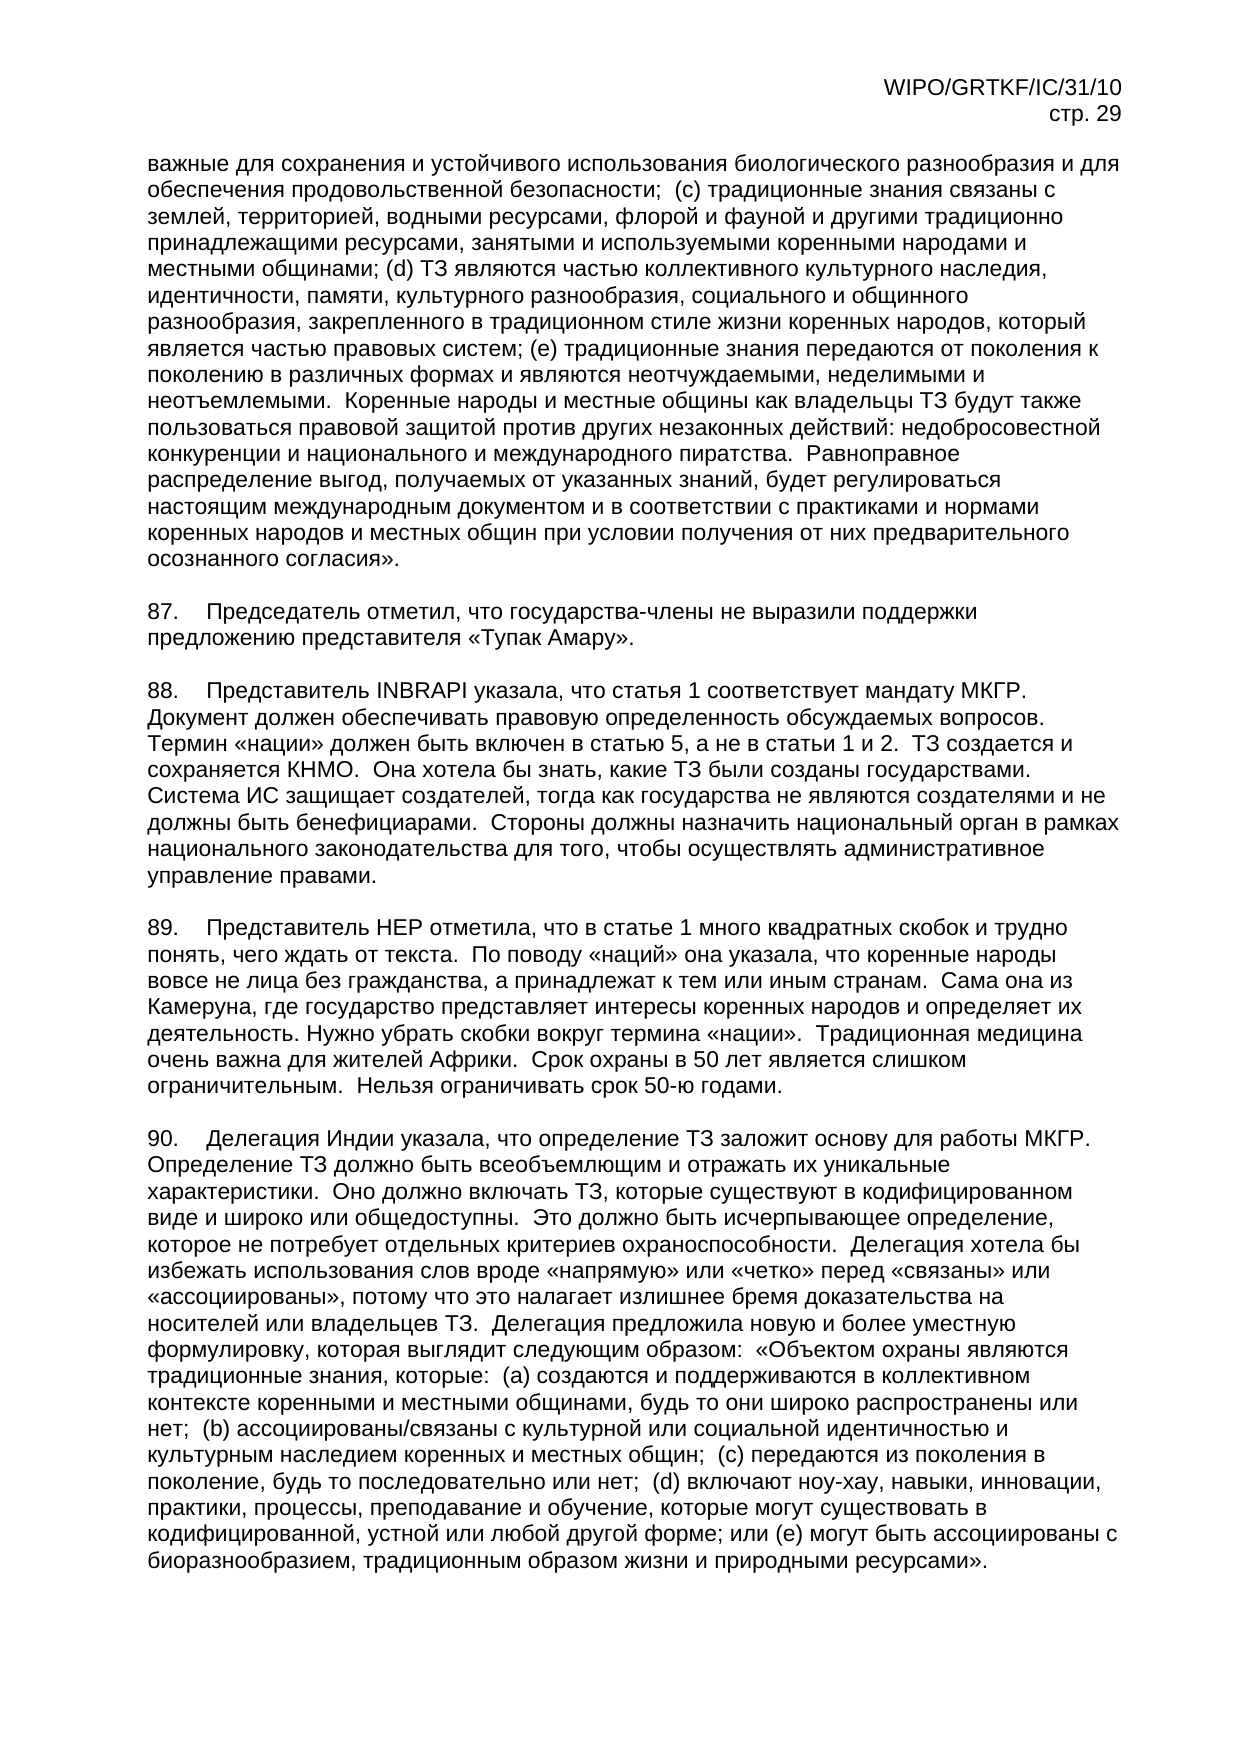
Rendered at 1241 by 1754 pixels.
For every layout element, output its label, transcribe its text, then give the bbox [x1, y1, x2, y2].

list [147, 150, 1122, 572]
list Представитель INBRAPI указала, что статья 1 соответствует мандату МКГР. Документ должен обеспечивать правовую определенность обсуждаемых вопросов. Термин «нации» должен быть включен в статью 5, а не в статьи 1 и 2. ТЗ создается и сохраняется КНМО. Она хотела бы знать, какие ТЗ были созданы государствами. Система ИС защищает создателей, тогда как государства не являются создателями и не должны быть бенефициарами. Стороны должны назначить национальный орган в рамках национального законодательства для того, чтобы осуществлять административное управление правами. [147, 677, 1122, 888]
list Председатель отметил, что государства-члены не выразили поддержки предложению представителя «Тупак Амару». [147, 598, 1122, 651]
list Представитель НЕР отметила, что в статье 1 много квадратных скобок и трудно понять, чего ждать от текста. По поводу «наций» она указала, что коренные народы вовсе не лица без гражданства, а принадлежат к тем или иным странам. Сама она из Камеруна, где государство представляет интересы коренных народов и определяет их деятельность. Нужно убрать скобки вокруг термина «нации». Традиционная медицина очень важна для жителей Африки. Срок охраны в 50 лет является слишком ограничительным. Нельзя ограничивать срок 50-ю годами. [147, 914, 1122, 1099]
list Делегация Индии указала, что определение ТЗ заложит основу для работы МКГР. Определение ТЗ должно быть всеобъемлющим и отражать их уникальные характеристики. Оно должно включать ТЗ, которые существуют в кодифицированном виде и широко или общедоступны. Это должно быть исчерпывающее определение, которое не потребует отдельных критериев охраноспособности. Делегация хотела бы избежать использования слов вроде «напрямую» или «четко» перед «связаны» или «ассоциированы», потому что это налагает излишнее бремя доказательства на носителей или владельцев ТЗ. Делегация предложила новую и более уместную формулировку, которая выглядит следующим образом: «Объектом охраны являются традиционные знания, которые: (а) создаются и поддерживаются в коллективном контексте коренными и местными общинами, будь то они широко распространены или нет; (b) ассоциированы/связаны с культурной или социальной идентичностью и культурным наследием коренных и местных общин; (c) передаются из поколения в поколение, будь то последовательно или нет; (d) включают ноу-хау, навыки, инновации, практики, процессы, преподавание и обучение, которые могут существовать в кодифицированной, устной или любой другой форме; или (е) могут быть ассоциированы с биоразнообразием, традиционным образом жизни и природными ресурсами». [147, 1125, 1122, 1573]
